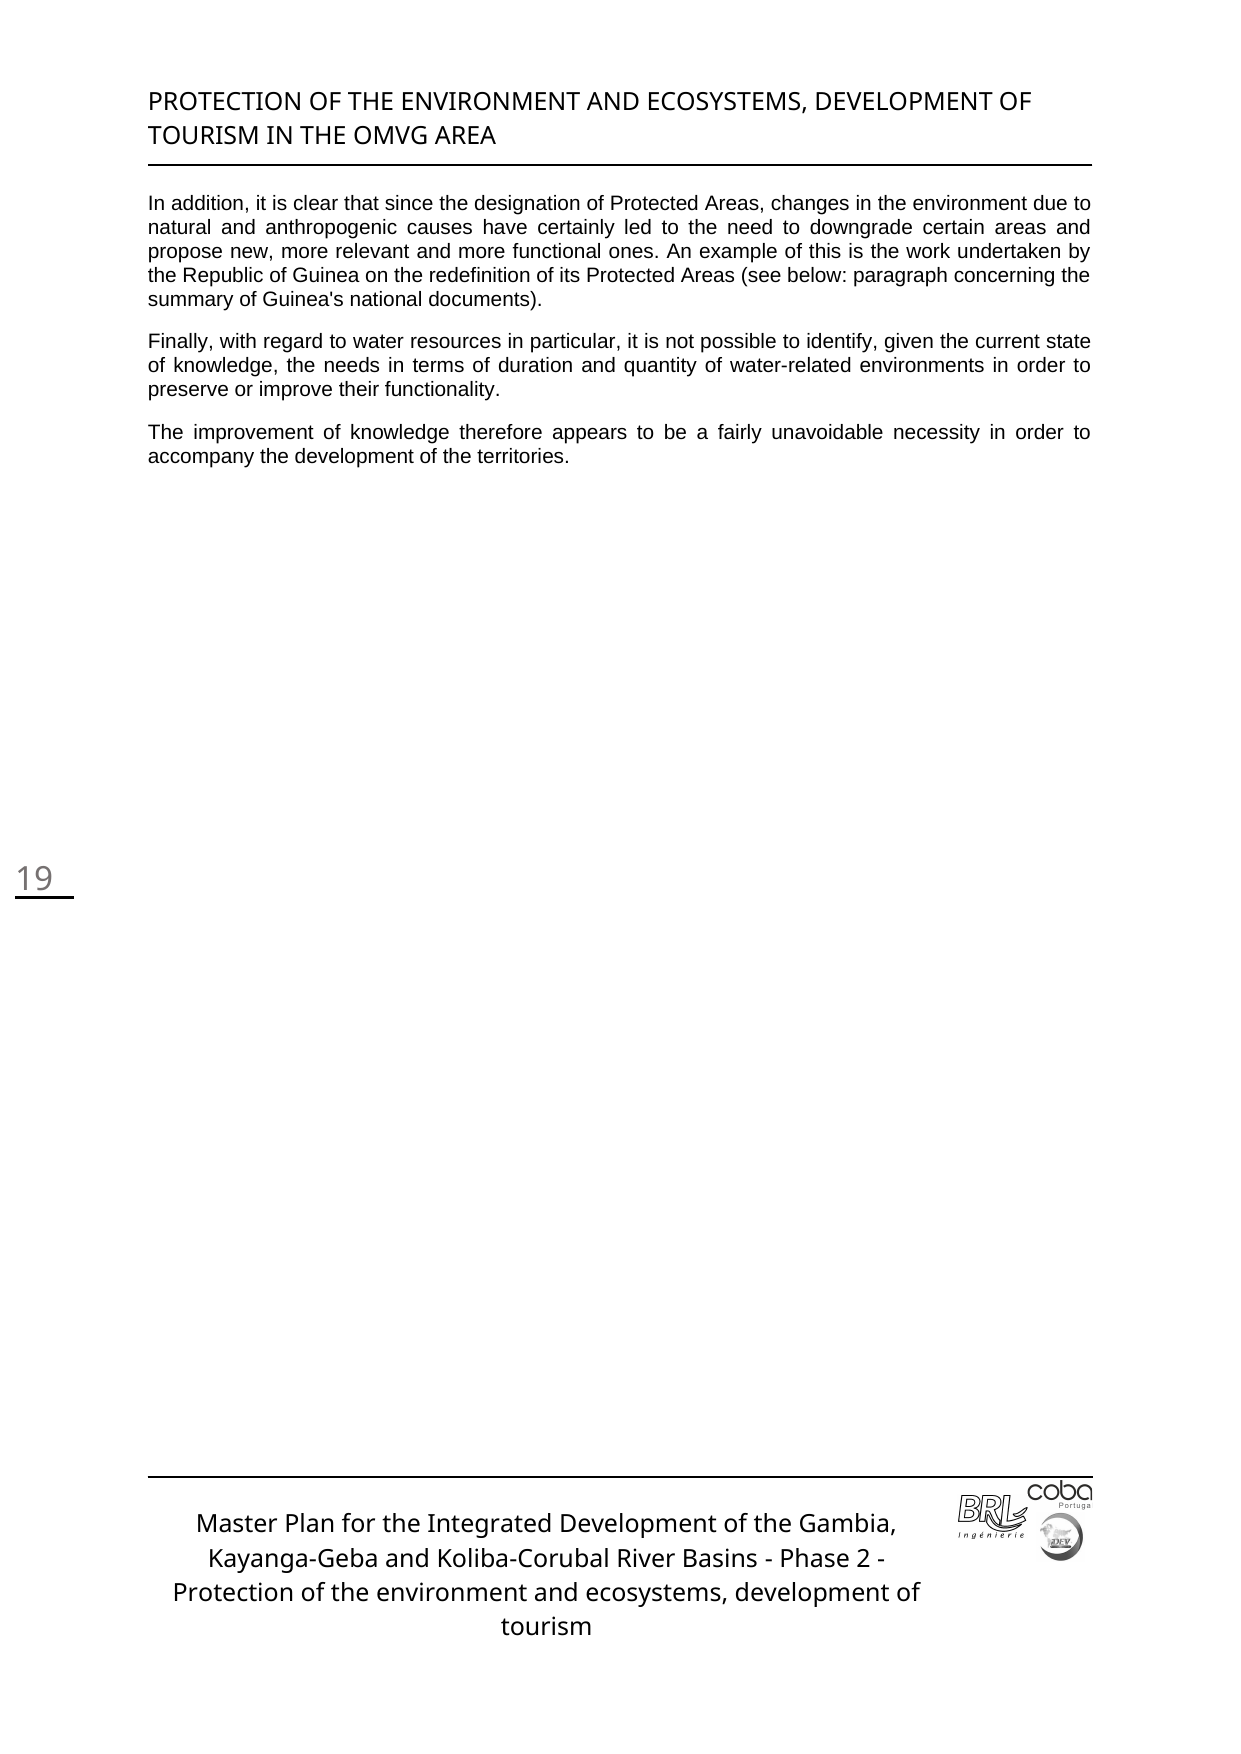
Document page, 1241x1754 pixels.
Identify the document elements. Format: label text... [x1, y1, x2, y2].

text The improvement of knowledge therefore appears to be a fairly unavoidable necessity in order to accompany the development of the territories. [148, 420, 1092, 468]
picture [957, 1479, 1093, 1539]
text In addition, it is clear that since the designation of Protected Areas, changes in the environment due to natural and anthropogenic causes have certainly led to the need to downgrade certain areas and propose new, more relevant and more functional ones. An example of this is the work undertaken by the Republic of Guinea on the redefinition of its Protected Areas (see below: paragraph concerning the summary of Guinea's national documents). [148, 191, 1092, 310]
text Finally, with regard to water resources in particular, it is not possible to identify, given the current state of knowledge, the needs in terms of duration and quantity of water-related environments in order to preserve or improve their functionality. [148, 329, 1092, 401]
